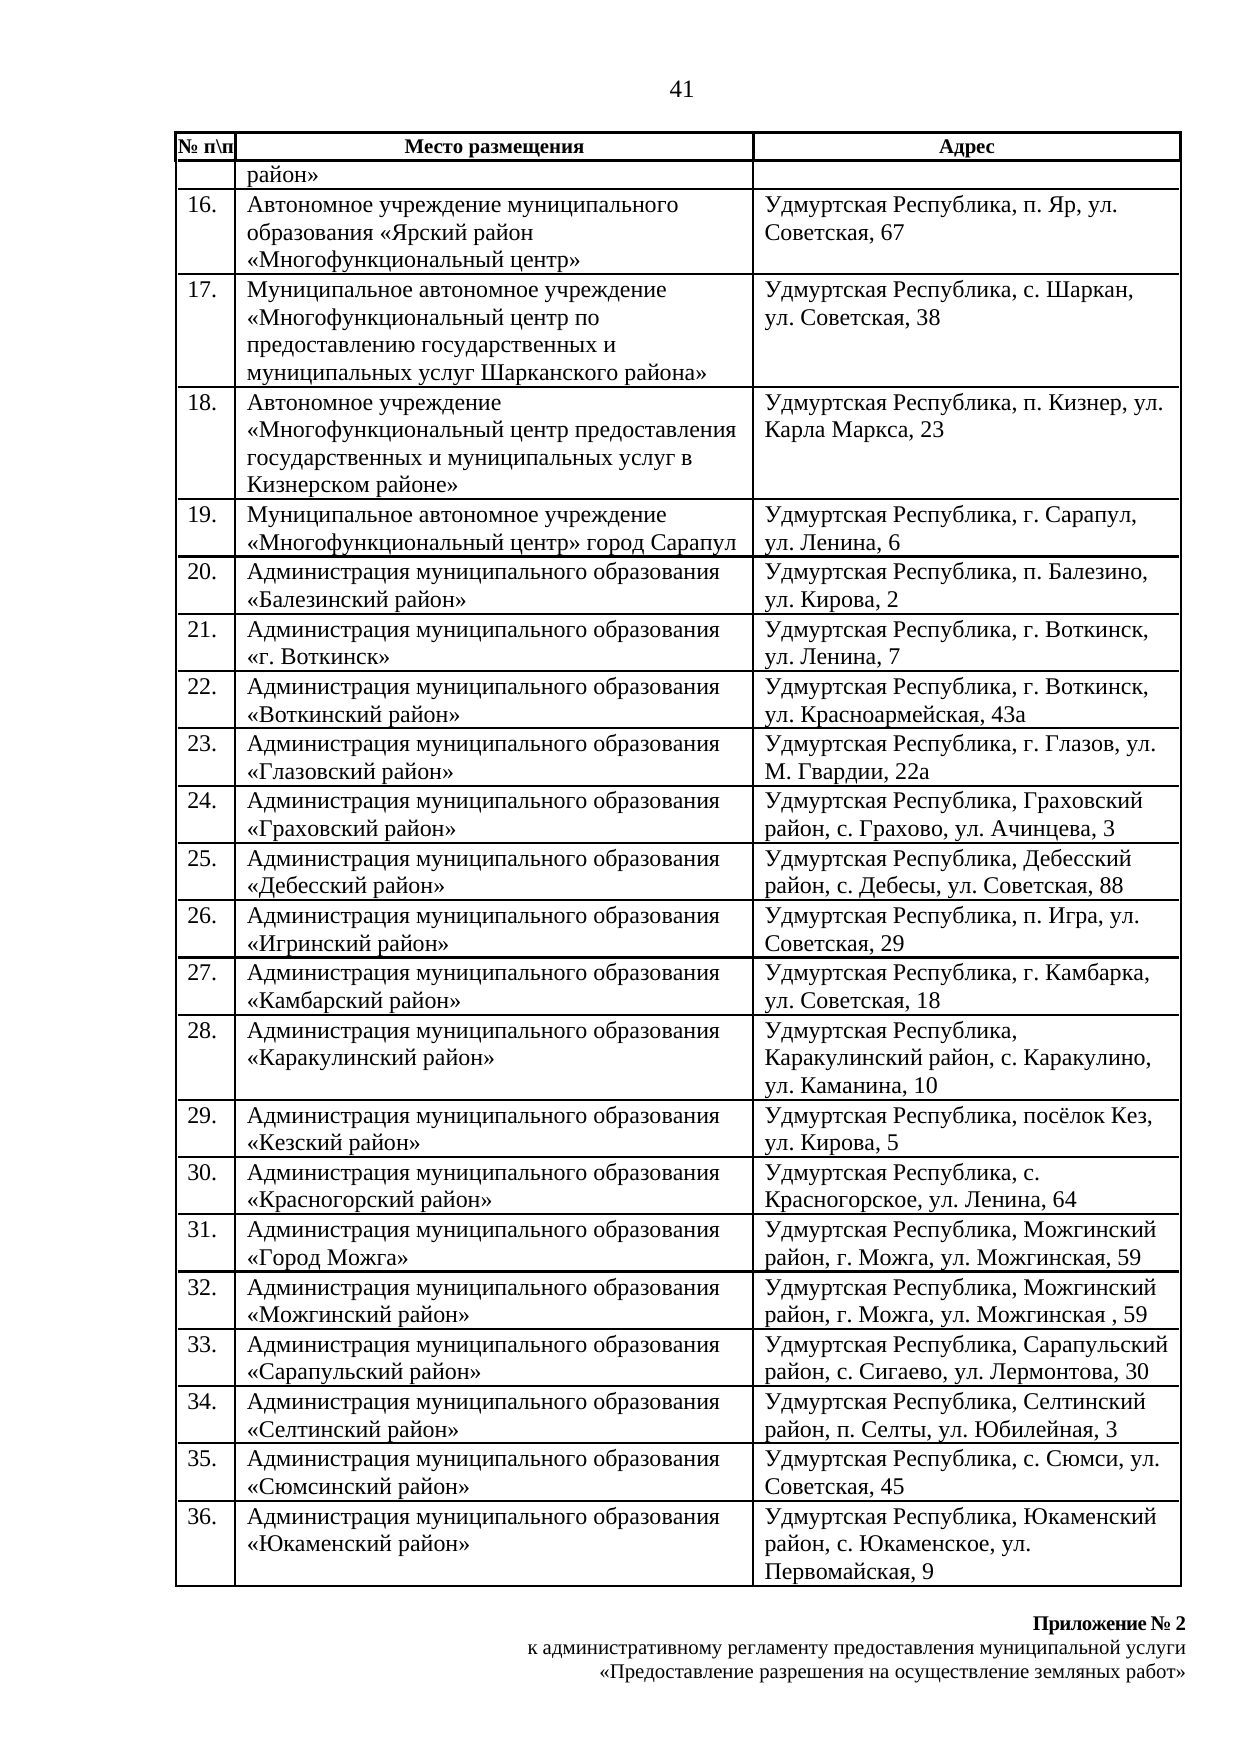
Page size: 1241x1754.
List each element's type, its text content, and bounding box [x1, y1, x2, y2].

table_cell Удмуртская Республика, Селтинский район, п. Селты, ул. Юбилейная, 3 [754, 1385, 1180, 1442]
table_cell Автономное учреждение муниципального образования «Ярский район «Многофункциональный центр» [236, 190, 752, 273]
text Приложение № 2 [177, 1611, 1186, 1635]
table_cell Удмуртская Республика, г. Глазов, ул. М. Гвардии, 22а [754, 727, 1180, 784]
table_cell Удмуртская Республика, г. Камбарка, ул. Советская, 18 [754, 956, 1180, 1014]
table_cell [177, 189, 234, 273]
table_header Место размещения [237, 134, 752, 158]
table_cell [177, 900, 234, 956]
table_cell Удмуртская Республика, Дебесский район, с. Дебесы, ул. Советская, 88 [754, 842, 1180, 899]
table_cell Удмуртская Республика, с. Красногорское, ул. Ленина, 64 [754, 1156, 1180, 1213]
table_cell Администрация муниципального образования «Город Можга» [236, 1215, 752, 1270]
table_cell [177, 1100, 234, 1156]
table_header № п\п [177, 134, 234, 158]
table_cell [177, 499, 234, 555]
table_cell [177, 160, 234, 188]
table_cell Администрация муниципального образования «Селтинский район» [236, 1387, 752, 1442]
table_cell Удмуртская Республика, Можгинский район, г. Можга, ул. Можгинская, 59 [754, 1213, 1180, 1270]
table_cell [177, 1443, 234, 1499]
table_cell [177, 614, 234, 670]
table_cell Удмуртская Республика, с. Сюмси, ул. Советская, 45 [754, 1442, 1180, 1499]
table_cell Удмуртская Республика, п. Кизнер, ул. Карла Маркса, 23 [754, 386, 1180, 498]
table_cell Удмуртская Республика, г. Воткинск, ул. Красноармейская, 43а [754, 670, 1180, 727]
table_cell [177, 786, 234, 842]
table_cell Администрация муниципального образования «Красногорский район» [236, 1158, 752, 1213]
table_cell [177, 843, 234, 899]
table_cell Удмуртская Республика, п. Яр, ул. Советская, 67 [754, 188, 1180, 273]
table_cell Удмуртская Республика, п. Игра, ул. Советская, 29 [754, 899, 1180, 956]
table_header Адрес [755, 134, 1179, 158]
table_cell [177, 1329, 234, 1385]
table_cell Удмуртская Республика, с. Шаркан, ул. Советская, 38 [754, 273, 1180, 386]
table_cell [177, 1157, 234, 1213]
table_cell [177, 728, 234, 784]
table_cell Администрация муниципального образования «Каракулинский район» [236, 1016, 752, 1098]
table_cell Удмуртская Республика, Можгинский район, г. Можга, ул. Можгинская , 59 [754, 1270, 1180, 1328]
text к административному регламенту предоставления муниципальной услуги [177, 1635, 1186, 1659]
table_cell Удмуртская Республика, г. Сарапул, ул. Ленина, 6 [754, 498, 1180, 555]
table_cell Администрация муниципального образования «Сюмсинский район» [236, 1444, 752, 1499]
table_cell [177, 556, 234, 613]
table_cell Администрация муниципального образования «Воткинский район» [236, 672, 752, 727]
table_cell Администрация муниципального образования «Юкаменский район» [236, 1502, 752, 1584]
table_cell Администрация муниципального образования «Камбарский район» [236, 959, 752, 1014]
table_cell Администрация муниципального образования «Можгинский район» [236, 1273, 752, 1328]
table_cell Удмуртская Республика, Юкаменский район, с. Юкаменское, ул. Первомайская, 9 [754, 1500, 1180, 1584]
table_cell [177, 1386, 234, 1442]
table_cell Администрация муниципального образования «Граховский район» [236, 787, 752, 842]
table_cell [177, 1214, 234, 1270]
table_cell [177, 671, 234, 727]
text «Предоставление разрешения на осуществление земляных работ» [177, 1659, 1186, 1683]
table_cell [236, 162, 752, 188]
table_cell Администрация муниципального образования «Кезский район» [236, 1101, 752, 1156]
table_cell Удмуртская Республика, г. Воткинск, ул. Ленина, 7 [754, 613, 1180, 670]
table_cell Администрация муниципального образования «Игринский район» [236, 901, 752, 956]
table_cell [177, 1501, 234, 1584]
table_cell Удмуртская Республика, посёлок Кез, ул. Кирова, 5 [754, 1099, 1180, 1156]
table_cell [177, 1015, 234, 1098]
table_cell Удмуртская Республика, п. Балезино, ул. Кирова, 2 [754, 555, 1180, 613]
table_cell Администрация муниципального образования «Дебесский район» [236, 844, 752, 899]
table_cell Администрация муниципального образования «Балезинский район» [236, 558, 752, 613]
table_cell Удмуртская Республика, Каракулинский район, с. Каракулино, ул. Каманина, 10 [754, 1014, 1180, 1098]
table_cell Муниципальное автономное учреждение «Многофункциональный центр» город Сарапул [236, 500, 752, 555]
table_cell Администрация муниципального образования «Глазовский район» [236, 729, 752, 784]
table_cell Автономное учреждение «Многофункциональный центр предоставления государственных и муниципальных услуг в Кизнерском районе» [236, 388, 752, 498]
table_cell Муниципальное автономное учреждение «Многофункциональный центр по предоставлению государственных и муниципальных услуг Шарканского района» [236, 275, 752, 386]
table_cell [177, 274, 234, 386]
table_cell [754, 162, 1180, 188]
table_cell [177, 387, 234, 498]
table_cell [177, 957, 234, 1014]
table_cell [177, 1271, 234, 1328]
table_cell Удмуртская Республика, Сарапульский район, с. Сигаево, ул. Лермонтова, 30 [754, 1328, 1180, 1385]
table_cell Удмуртская Республика, Граховский район, с. Грахово, ул. Ачинцева, 3 [754, 785, 1180, 842]
table_cell Администрация муниципального образования «г. Воткинск» [236, 615, 752, 670]
table_cell Администрация муниципального образования «Сарапульский район» [236, 1330, 752, 1385]
